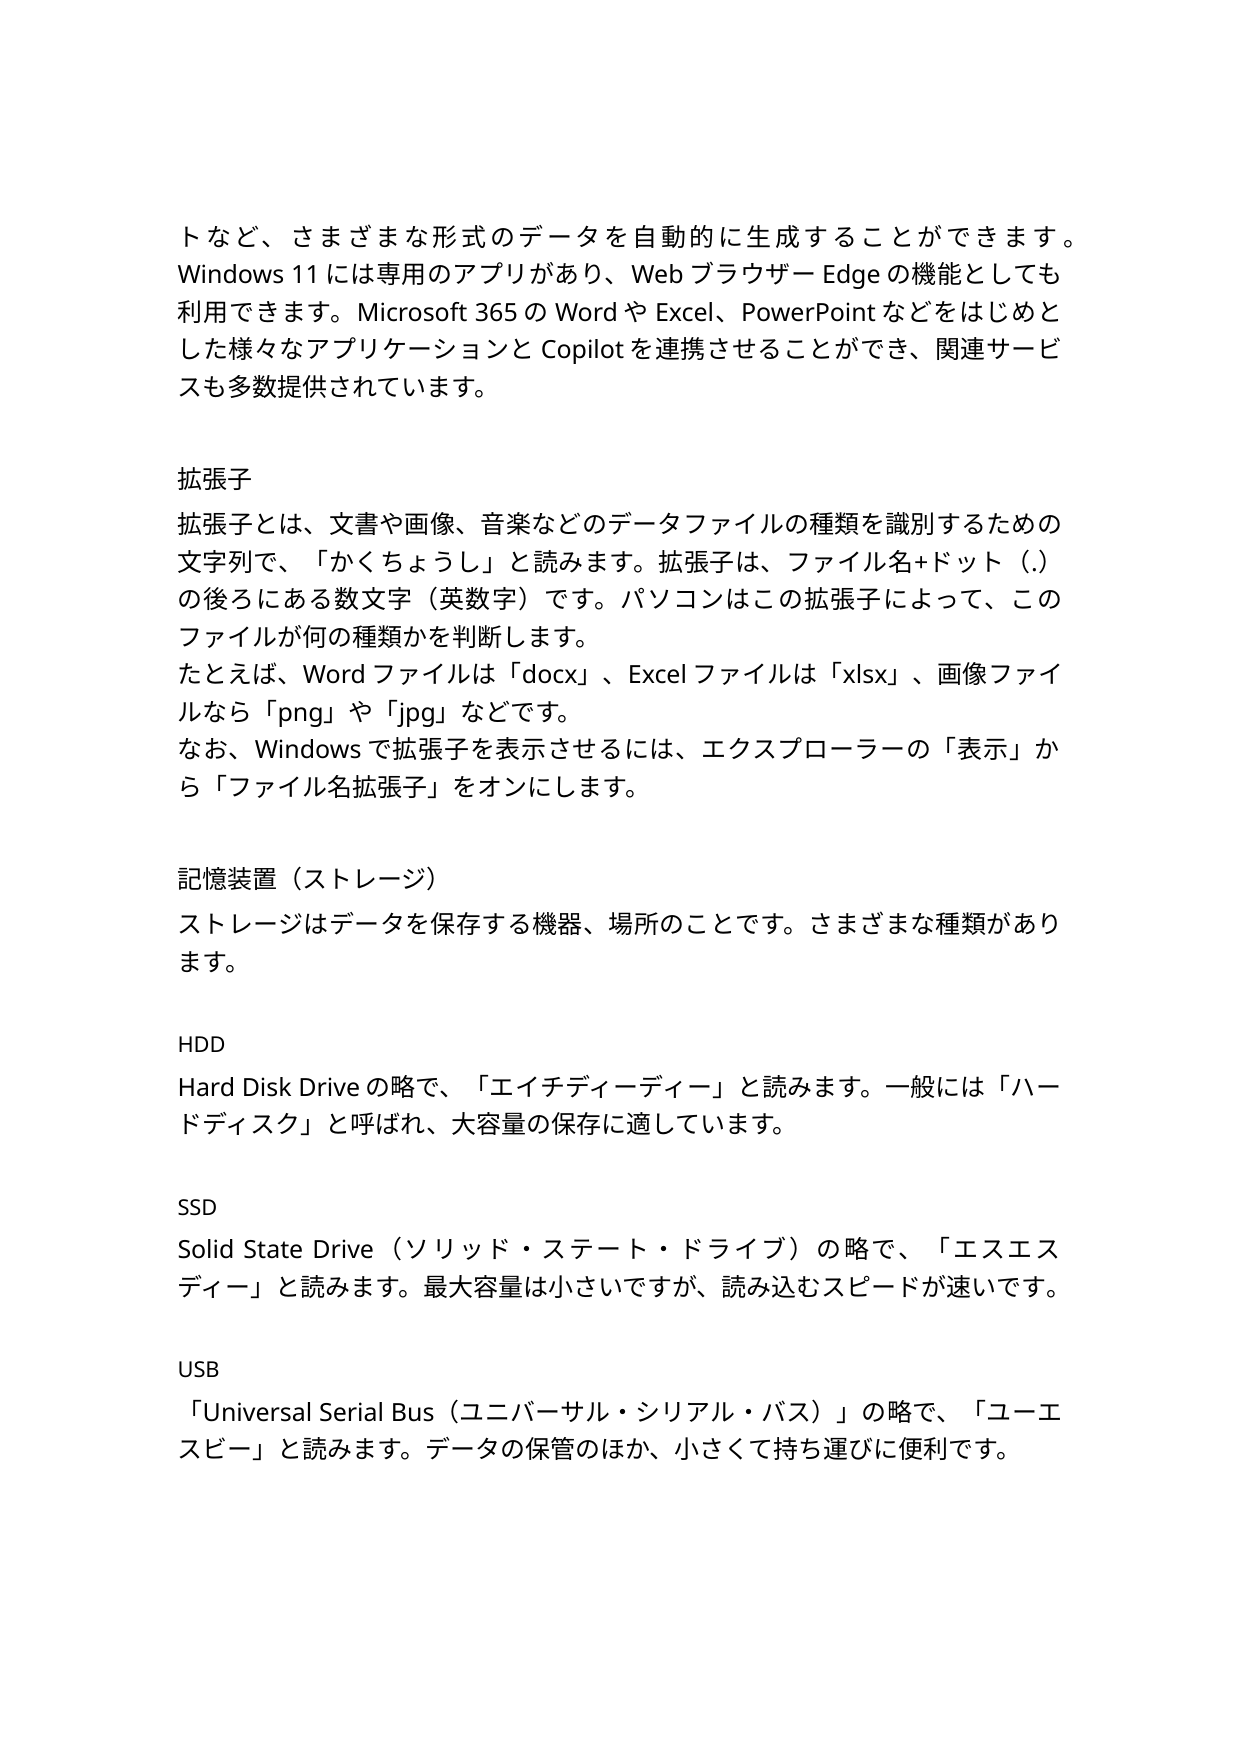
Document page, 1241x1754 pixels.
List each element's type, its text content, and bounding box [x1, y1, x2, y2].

text Hard Disk Driveの略で、「エイチディーディー」と読みます。一般には「ハードディスク」と呼ばれ、大容量の保存に適しています。 [177, 1067, 1063, 1142]
subtitle USB [177, 1350, 1063, 1388]
text ストレージはデータを保存する機器、場所のことです。さまざまな種類があります。 [177, 904, 1063, 979]
text 「Universal Serial Bus（ユニバーサル・シリアル・バス）」の略で、「ユーエスビー」と読みます。データの保管のほか、小さくて持ち運びに便利です。 [177, 1392, 1063, 1467]
text たとえば、Wordファイルは「docx」、Excelファイルは「xlsx」、画像ファイルなら「png」や「jpg」などです。 [177, 654, 1063, 729]
subtitle SSD [177, 1188, 1063, 1225]
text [177, 217, 1063, 404]
text 拡張子とは、文書や画像、音楽などのデータファイルの種類を識別するための文字列で、「かくちょうし」と読みます。拡張子は、ファイル名+ドット（.）の後ろにある数文字（英数字）です。パソコンはこの拡張子によって、このファイルが何の種類かを判断します。 [177, 504, 1063, 654]
subtitle 記憶装置（ストレージ） [177, 858, 1063, 896]
text なお、Windowsで拡張子を表示させるには、エクスプローラーの「表示」から「ファイル名拡張子」をオンにします。 [177, 729, 1063, 804]
subtitle HDD [177, 1025, 1063, 1063]
text Solid State Drive（ソリッド・ステート・ドライブ）の略で、「エスエスディー」と読みます。最大容量は小さいですが、読み込むスピードが速いです。 [177, 1229, 1063, 1304]
subtitle 拡張子 [177, 458, 1063, 496]
